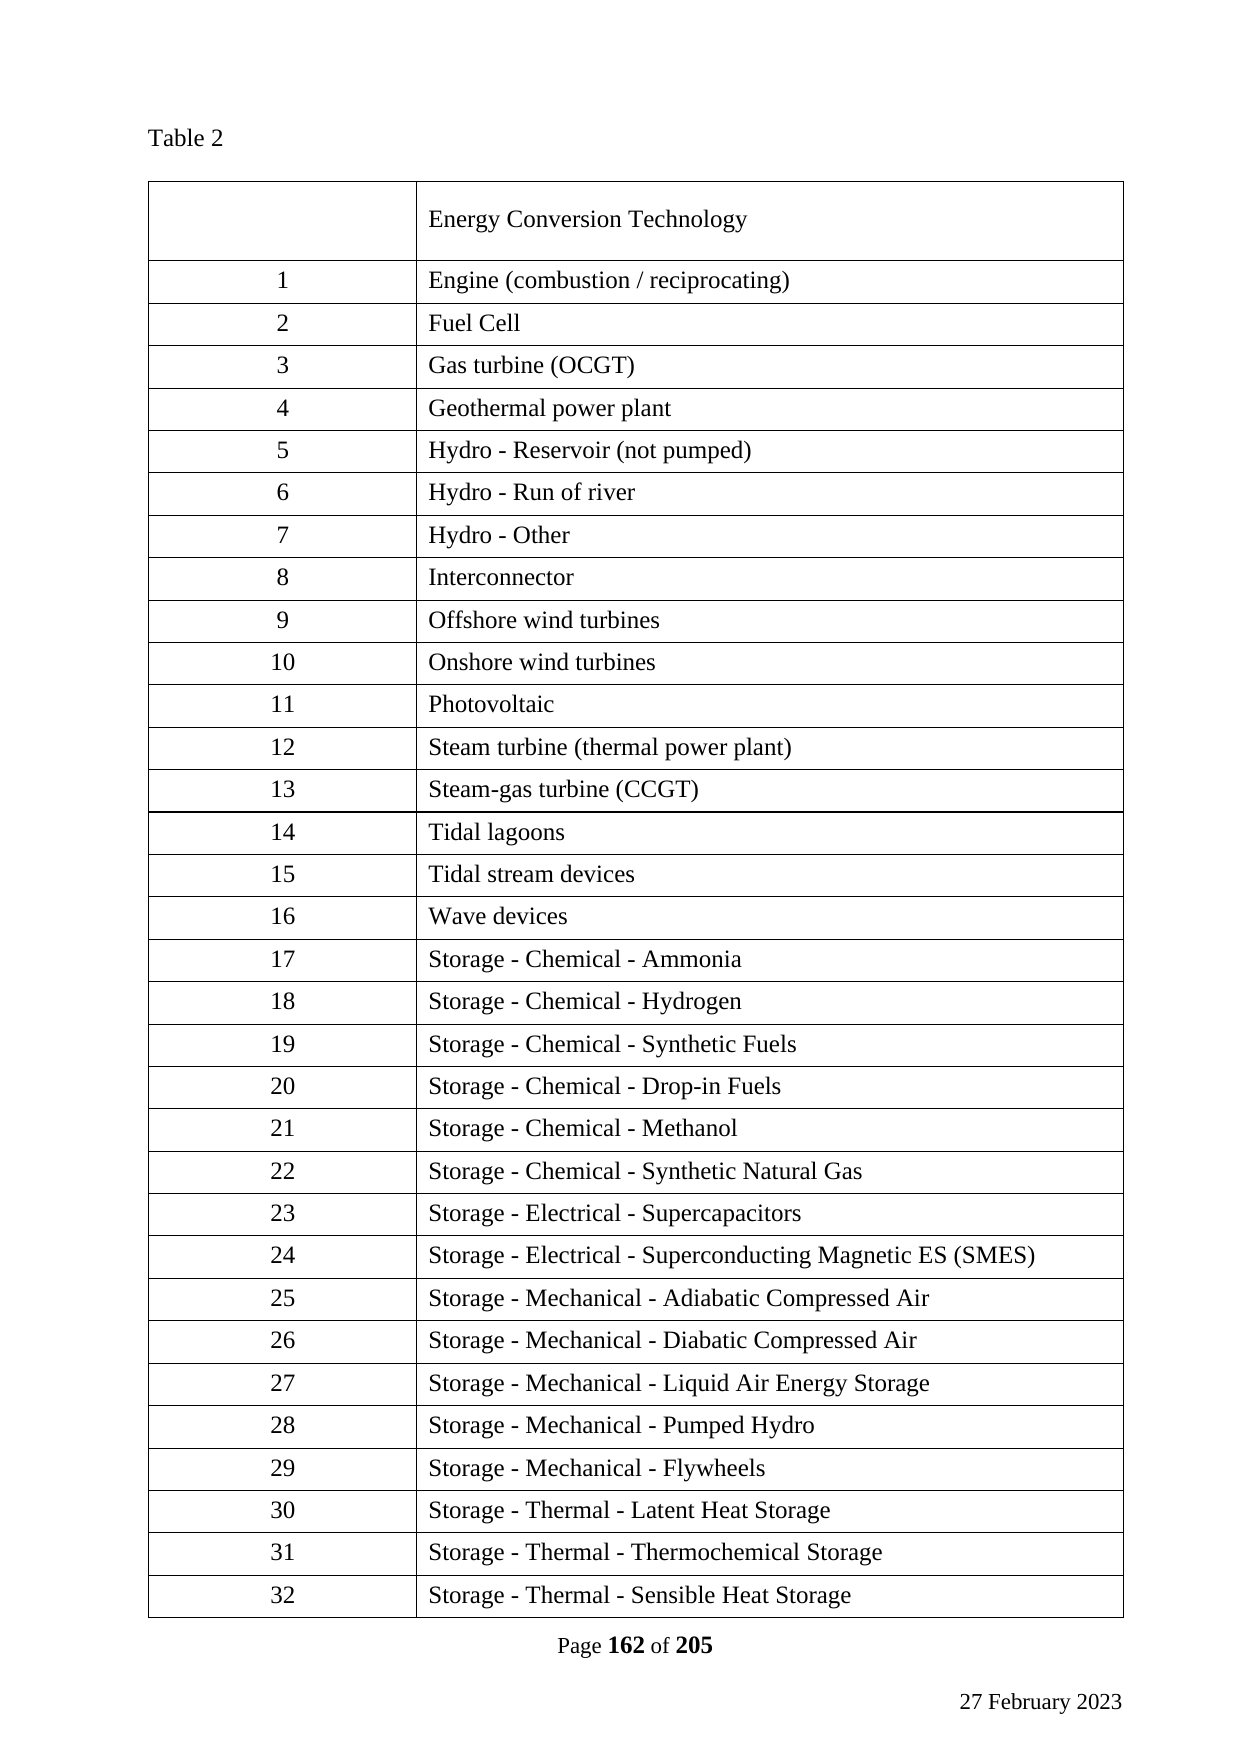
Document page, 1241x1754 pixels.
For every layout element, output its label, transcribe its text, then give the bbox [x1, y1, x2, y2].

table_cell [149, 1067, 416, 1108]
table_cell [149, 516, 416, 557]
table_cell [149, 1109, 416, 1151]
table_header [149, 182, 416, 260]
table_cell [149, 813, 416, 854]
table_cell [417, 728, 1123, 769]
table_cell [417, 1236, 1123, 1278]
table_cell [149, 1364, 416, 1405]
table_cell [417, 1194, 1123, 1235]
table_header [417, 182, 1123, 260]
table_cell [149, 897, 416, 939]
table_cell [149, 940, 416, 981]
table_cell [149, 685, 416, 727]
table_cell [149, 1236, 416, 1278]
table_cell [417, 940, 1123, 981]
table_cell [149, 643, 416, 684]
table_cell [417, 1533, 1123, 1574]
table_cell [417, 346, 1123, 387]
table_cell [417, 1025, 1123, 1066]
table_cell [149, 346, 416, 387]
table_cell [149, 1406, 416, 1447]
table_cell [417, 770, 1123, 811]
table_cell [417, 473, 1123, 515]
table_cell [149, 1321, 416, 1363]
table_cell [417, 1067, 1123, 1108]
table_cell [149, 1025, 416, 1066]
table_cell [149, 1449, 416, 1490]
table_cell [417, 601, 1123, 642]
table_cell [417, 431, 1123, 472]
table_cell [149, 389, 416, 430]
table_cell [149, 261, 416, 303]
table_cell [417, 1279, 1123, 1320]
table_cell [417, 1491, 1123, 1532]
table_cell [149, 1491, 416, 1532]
text Table 2 [148, 123, 1122, 151]
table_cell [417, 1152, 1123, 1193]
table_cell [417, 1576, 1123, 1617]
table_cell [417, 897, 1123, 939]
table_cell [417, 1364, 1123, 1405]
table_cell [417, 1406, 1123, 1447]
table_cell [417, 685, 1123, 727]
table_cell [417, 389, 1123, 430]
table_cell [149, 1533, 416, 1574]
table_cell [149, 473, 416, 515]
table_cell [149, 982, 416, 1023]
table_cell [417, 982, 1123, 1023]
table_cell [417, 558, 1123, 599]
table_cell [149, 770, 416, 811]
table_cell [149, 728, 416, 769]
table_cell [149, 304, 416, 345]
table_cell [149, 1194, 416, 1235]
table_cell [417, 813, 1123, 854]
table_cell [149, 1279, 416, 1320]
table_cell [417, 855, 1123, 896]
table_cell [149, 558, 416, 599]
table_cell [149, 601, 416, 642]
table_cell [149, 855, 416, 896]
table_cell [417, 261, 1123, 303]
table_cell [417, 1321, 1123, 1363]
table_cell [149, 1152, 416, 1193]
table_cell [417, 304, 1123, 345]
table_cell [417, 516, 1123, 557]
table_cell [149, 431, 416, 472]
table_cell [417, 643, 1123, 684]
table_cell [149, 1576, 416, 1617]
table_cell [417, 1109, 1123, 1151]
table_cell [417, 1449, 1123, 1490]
